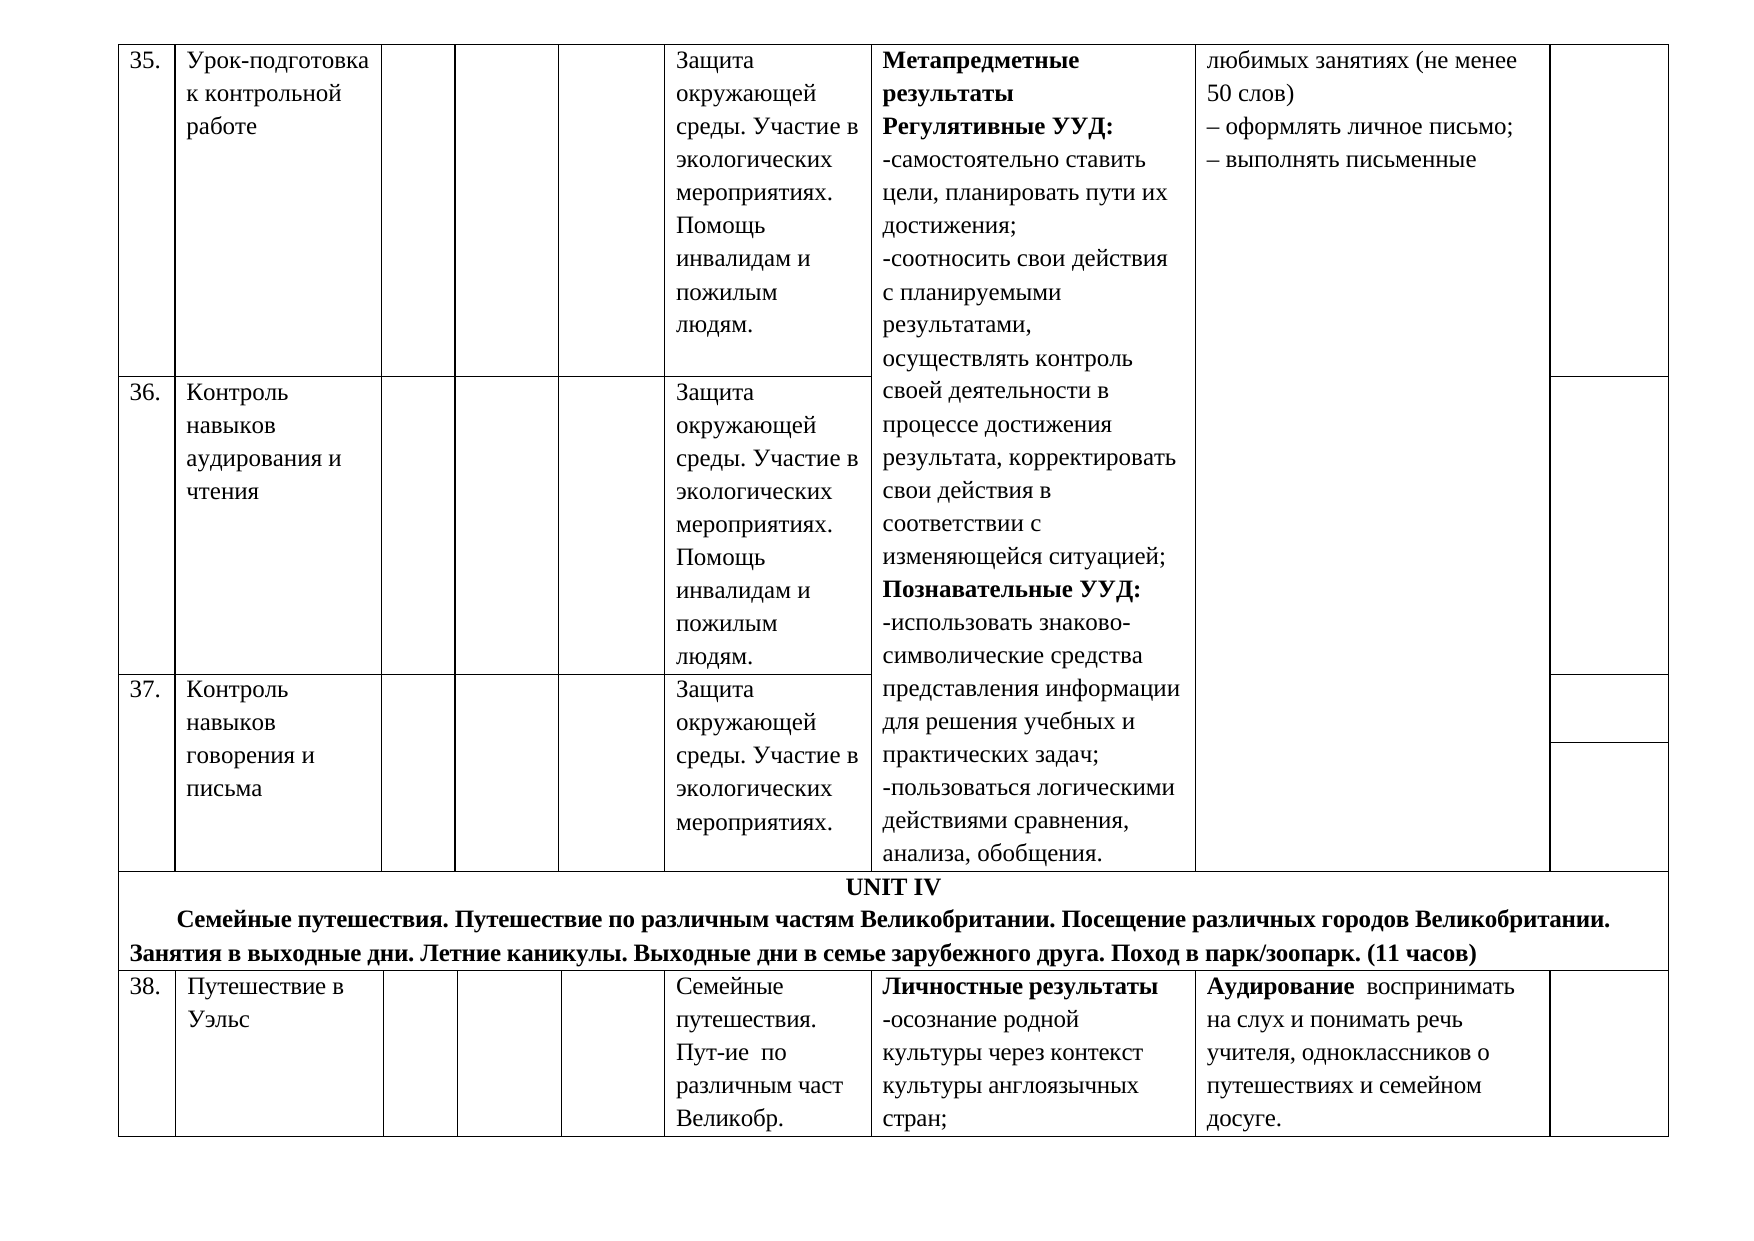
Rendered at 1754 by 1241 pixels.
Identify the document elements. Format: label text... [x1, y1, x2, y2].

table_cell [872, 971, 1195, 1136]
table_cell Урок-подготовка к контрольной работе [176, 45, 381, 376]
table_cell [1196, 971, 1549, 1136]
table_cell Защита окружающей среды. Участие в экологических мероприятиях. [665, 675, 871, 871]
table_cell [1551, 45, 1668, 376]
table_cell [458, 971, 561, 1136]
table_cell [562, 971, 664, 1136]
table_cell [382, 45, 454, 376]
table_cell Защита окружающей среды. Участие в экологических мероприятиях. Помощь инвалидам и пожилым людям. [665, 377, 871, 673]
table_cell UNIT ІV Семейные путешествия. Путешествие по различным частям Великобритании. Посещение различных городов Великобритании. Занятия в выходные дни. Летние каникулы. Выходные дни в семье зарубежного друга. Поход в парк/зоопарк. (11 часов) [119, 872, 1668, 970]
table_cell [1551, 971, 1668, 1136]
table_cell [559, 45, 664, 376]
table_cell Семейные путешествия. Пут-ие по различным част Великобр. [665, 971, 871, 1136]
table_cell 36. [119, 377, 174, 673]
table_cell [382, 377, 454, 673]
table_cell [1551, 708, 1668, 742]
table_cell [456, 675, 558, 871]
table_cell [384, 971, 457, 1136]
table_cell [559, 675, 664, 871]
table_cell Контроль навыков говорения и письма [176, 675, 381, 871]
table_cell 37. [119, 675, 174, 871]
table_cell [559, 377, 664, 673]
table_cell Защита окружающей среды. Участие в экологических мероприятиях. Помощь инвалидам и пожилым людям. [665, 45, 871, 376]
table_cell 38. [119, 971, 175, 1136]
table_cell [1551, 743, 1668, 871]
table_cell Контроль навыков аудирования и чтения [176, 377, 381, 673]
table_cell Путешествие в Уэльс [176, 971, 383, 1136]
table_cell 35. [119, 45, 174, 376]
table_cell [456, 377, 558, 673]
table_cell [456, 45, 558, 376]
table_cell [1551, 675, 1668, 707]
table_cell [1551, 377, 1668, 673]
table_cell [382, 675, 454, 871]
